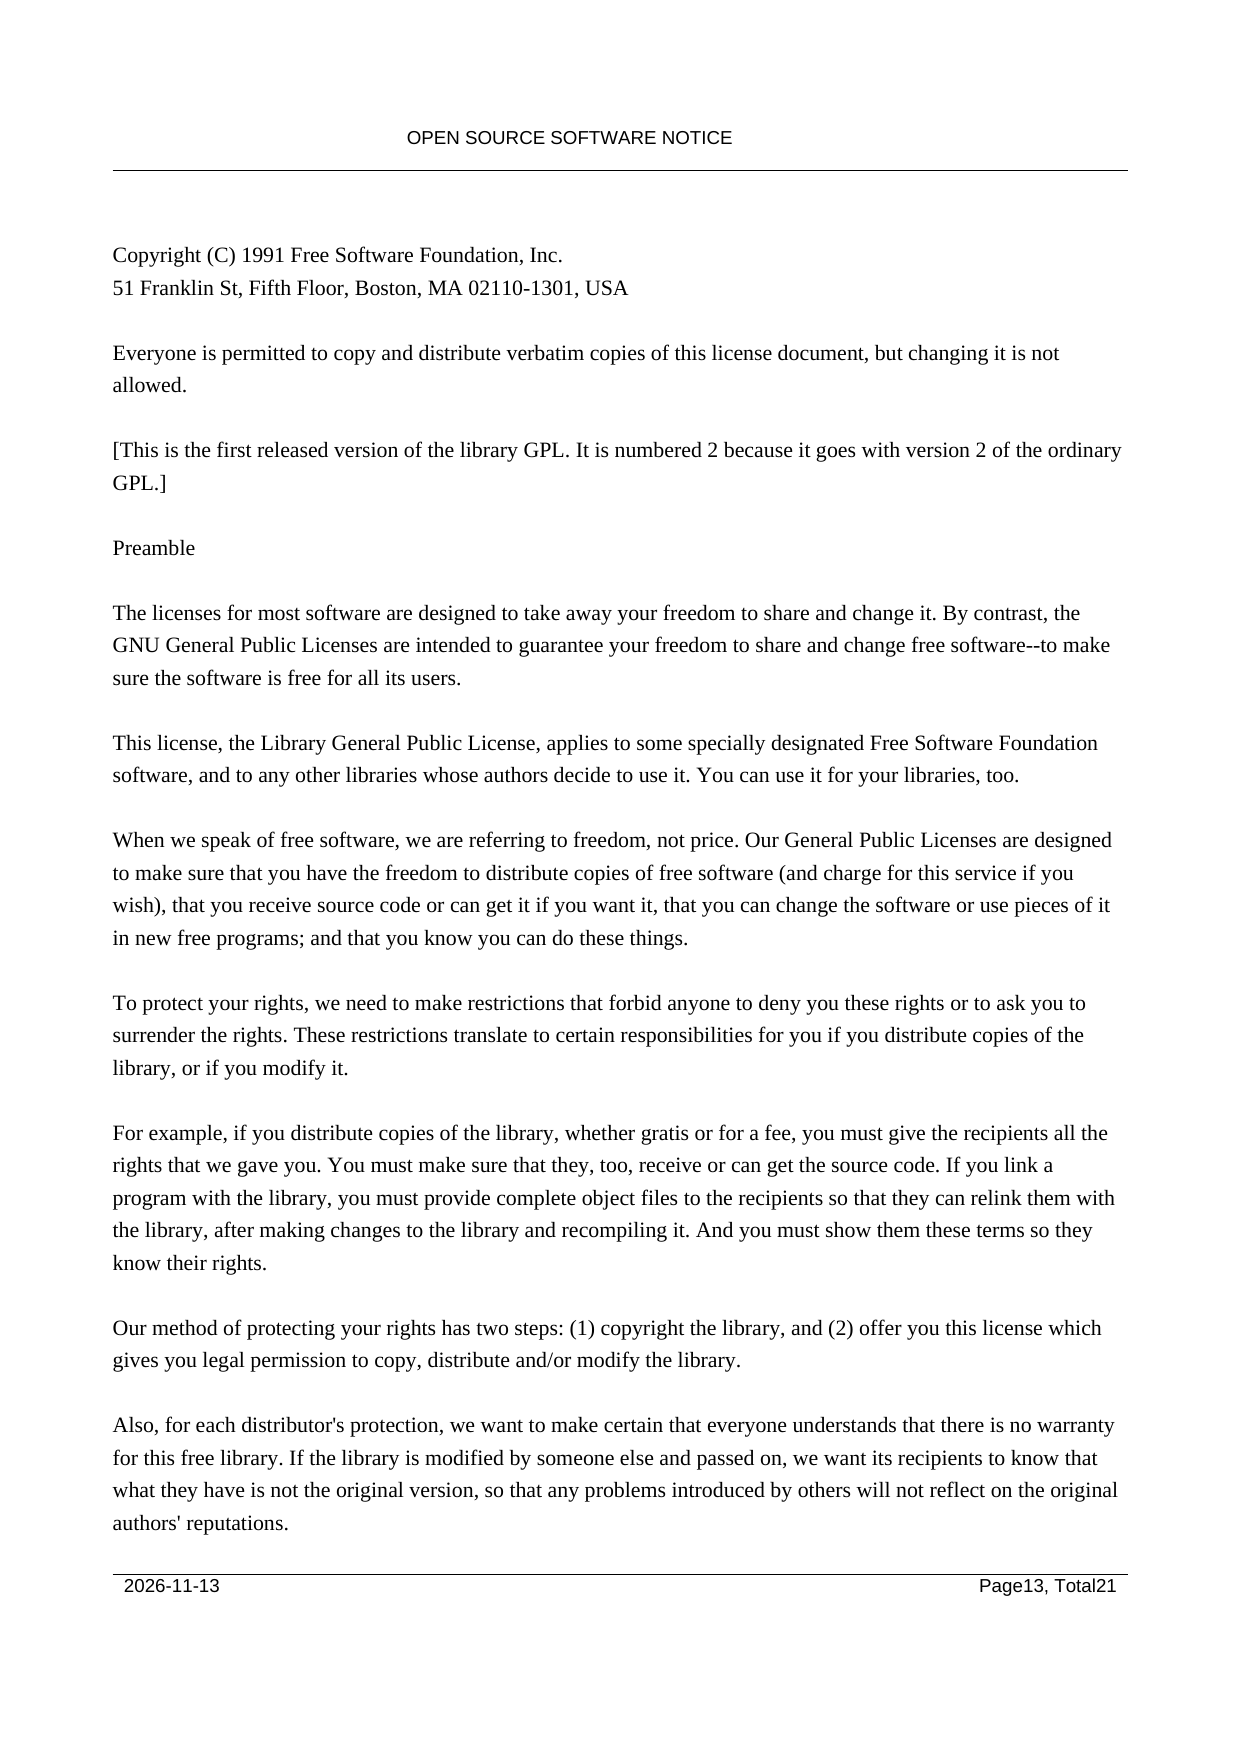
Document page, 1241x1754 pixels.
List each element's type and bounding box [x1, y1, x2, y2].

text [112, 206, 1128, 1539]
